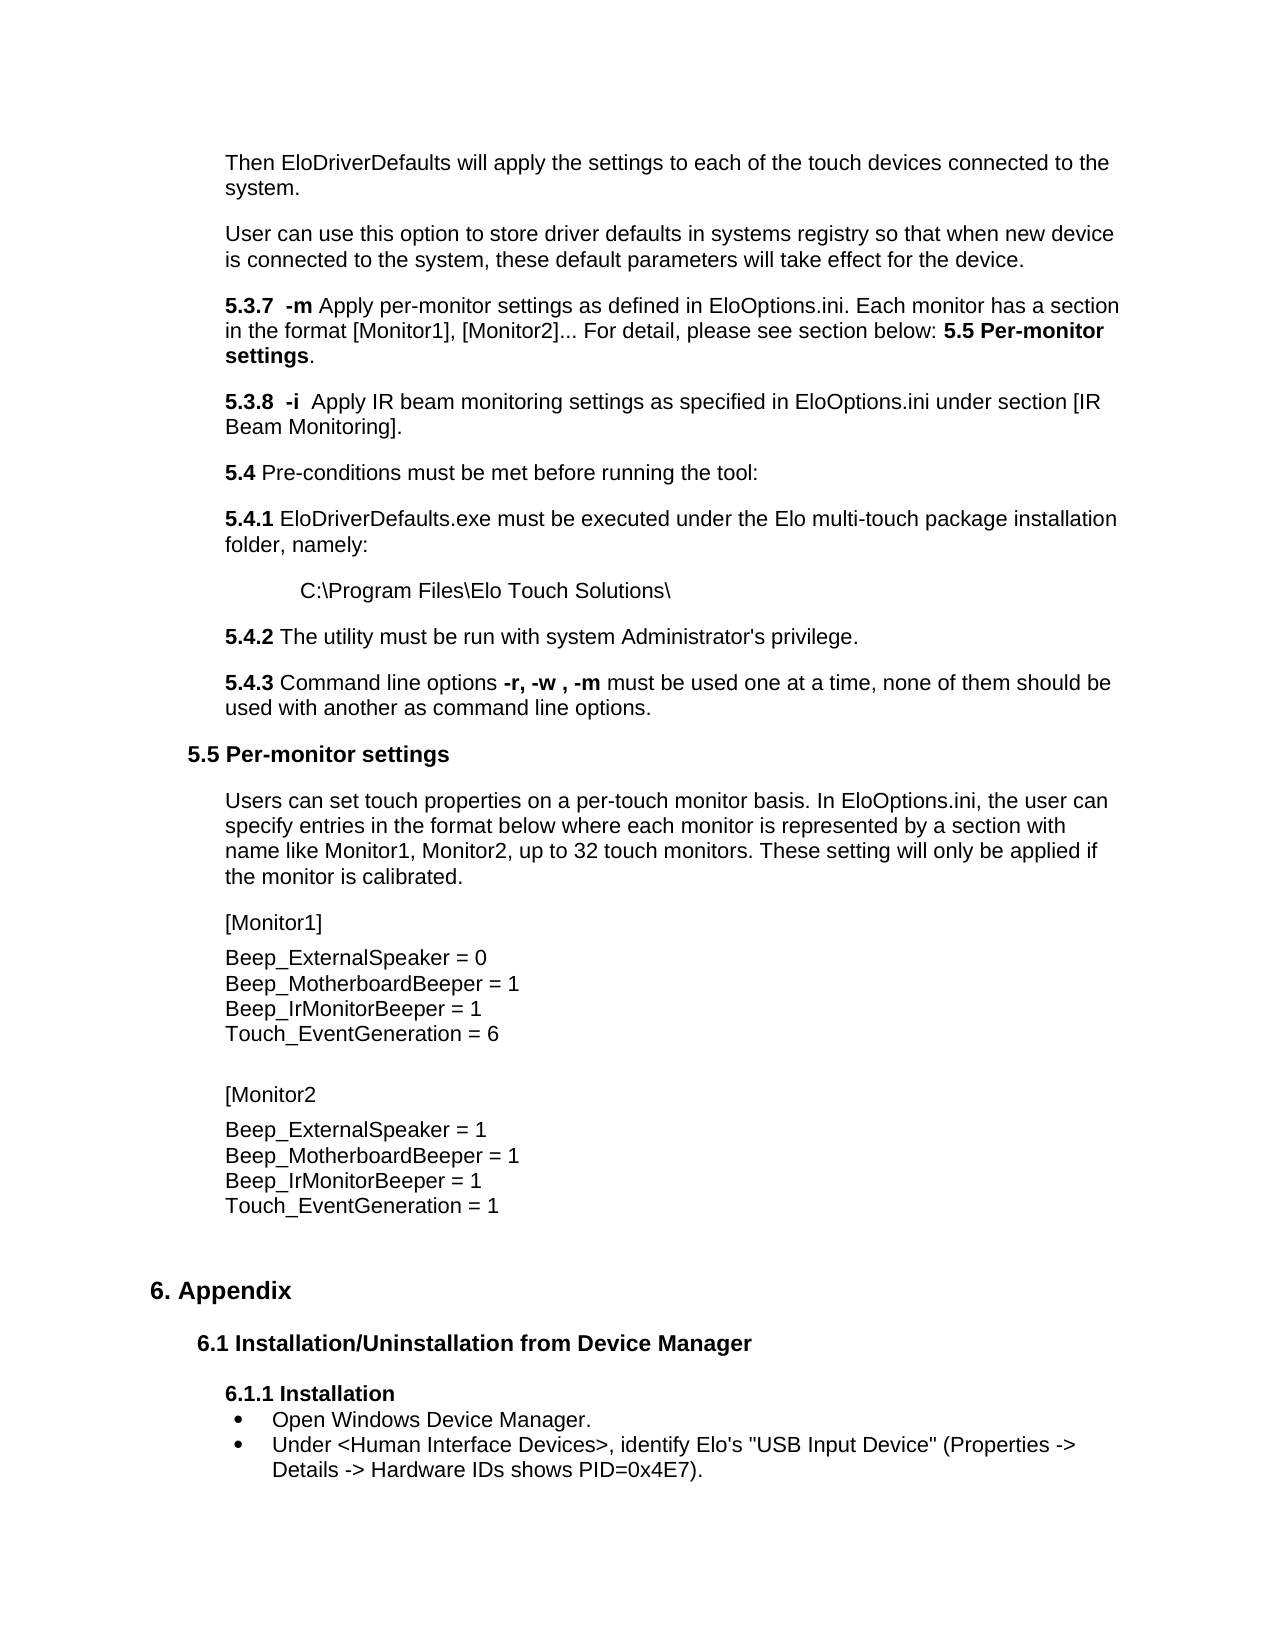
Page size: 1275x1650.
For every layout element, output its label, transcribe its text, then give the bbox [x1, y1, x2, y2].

list 5.3.7 -m Apply per-monitor settings as defined in EloOptions.ini. Each monitor has a section in the format [Monitor1], [Monitor2]... For detail, please see section below: 5.5 Per-monitor settings. [225, 292, 1125, 368]
list Beep_IrMonitorBeeper = 1 [225, 1168, 1125, 1193]
list [Monitor2 [225, 1082, 1125, 1107]
list Touch_EventGeneration = 1 [225, 1193, 1125, 1218]
list C:\Program Files\Elo Touch Solutions\ [225, 577, 1125, 603]
list Then EloDriverDefaults will apply the settings to each of the touch devices connected to the system. [225, 150, 1125, 200]
list 6.1 Installation/Uninstallation from Device Manager [197, 1330, 1125, 1356]
list 6.1.1 Installation [225, 1381, 1125, 1406]
list Beep_IrMonitorBeeper = 1 [225, 996, 1125, 1021]
list 5.4.2 The utility must be run with system Administrator's privilege. [225, 623, 1125, 649]
list Beep_MotherboardBeeper = 1 [225, 971, 1125, 996]
list 6. Appendix [150, 1276, 1125, 1304]
list Beep_ExternalSpeaker = 0 [225, 945, 1125, 971]
list Beep_ExternalSpeaker = 1 [225, 1117, 1125, 1143]
list 5.4.3 Command line options -r, -w , -m must be used one at a time, none of them should be used with another as command line options. [225, 669, 1125, 720]
list 5.4.1 EloDriverDefaults.exe must be executed under the Elo multi-touch package installation folder, namely: [225, 506, 1125, 557]
list 5.3.8 -i Apply IR beam monitoring settings as specified in EloOptions.ini under section [IR Beam Monitoring]. [225, 389, 1125, 439]
list Open Windows Device Manager. [234, 1406, 1125, 1432]
list Users can set touch properties on a per-touch monitor basis. In EloOptions.ini, the user can specify entries in the format below where each monitor is represented by a section with name like Monitor1, Monitor2, up to 32 touch monitors. These setting will only be applied if the monitor is calibrated. [225, 788, 1125, 889]
list Beep_MotherboardBeeper = 1 [225, 1143, 1125, 1168]
list 5.4 Pre-conditions must be met before running the tool: [225, 460, 1125, 485]
list Under <Human Interface Devices>, identify Elo's "USB Input Device" (Properties -> Details -> Hardware IDs shows PID=0x4E7). [234, 1432, 1125, 1482]
list User can use this option to store driver defaults in systems registry so that when new device is connected to the system, these default parameters will take effect for the device. [225, 221, 1125, 272]
list 5.5 Per-monitor settings [187, 741, 1125, 767]
list [Monitor1] [225, 910, 1125, 935]
list Touch_EventGeneration = 6 [225, 1021, 1125, 1046]
